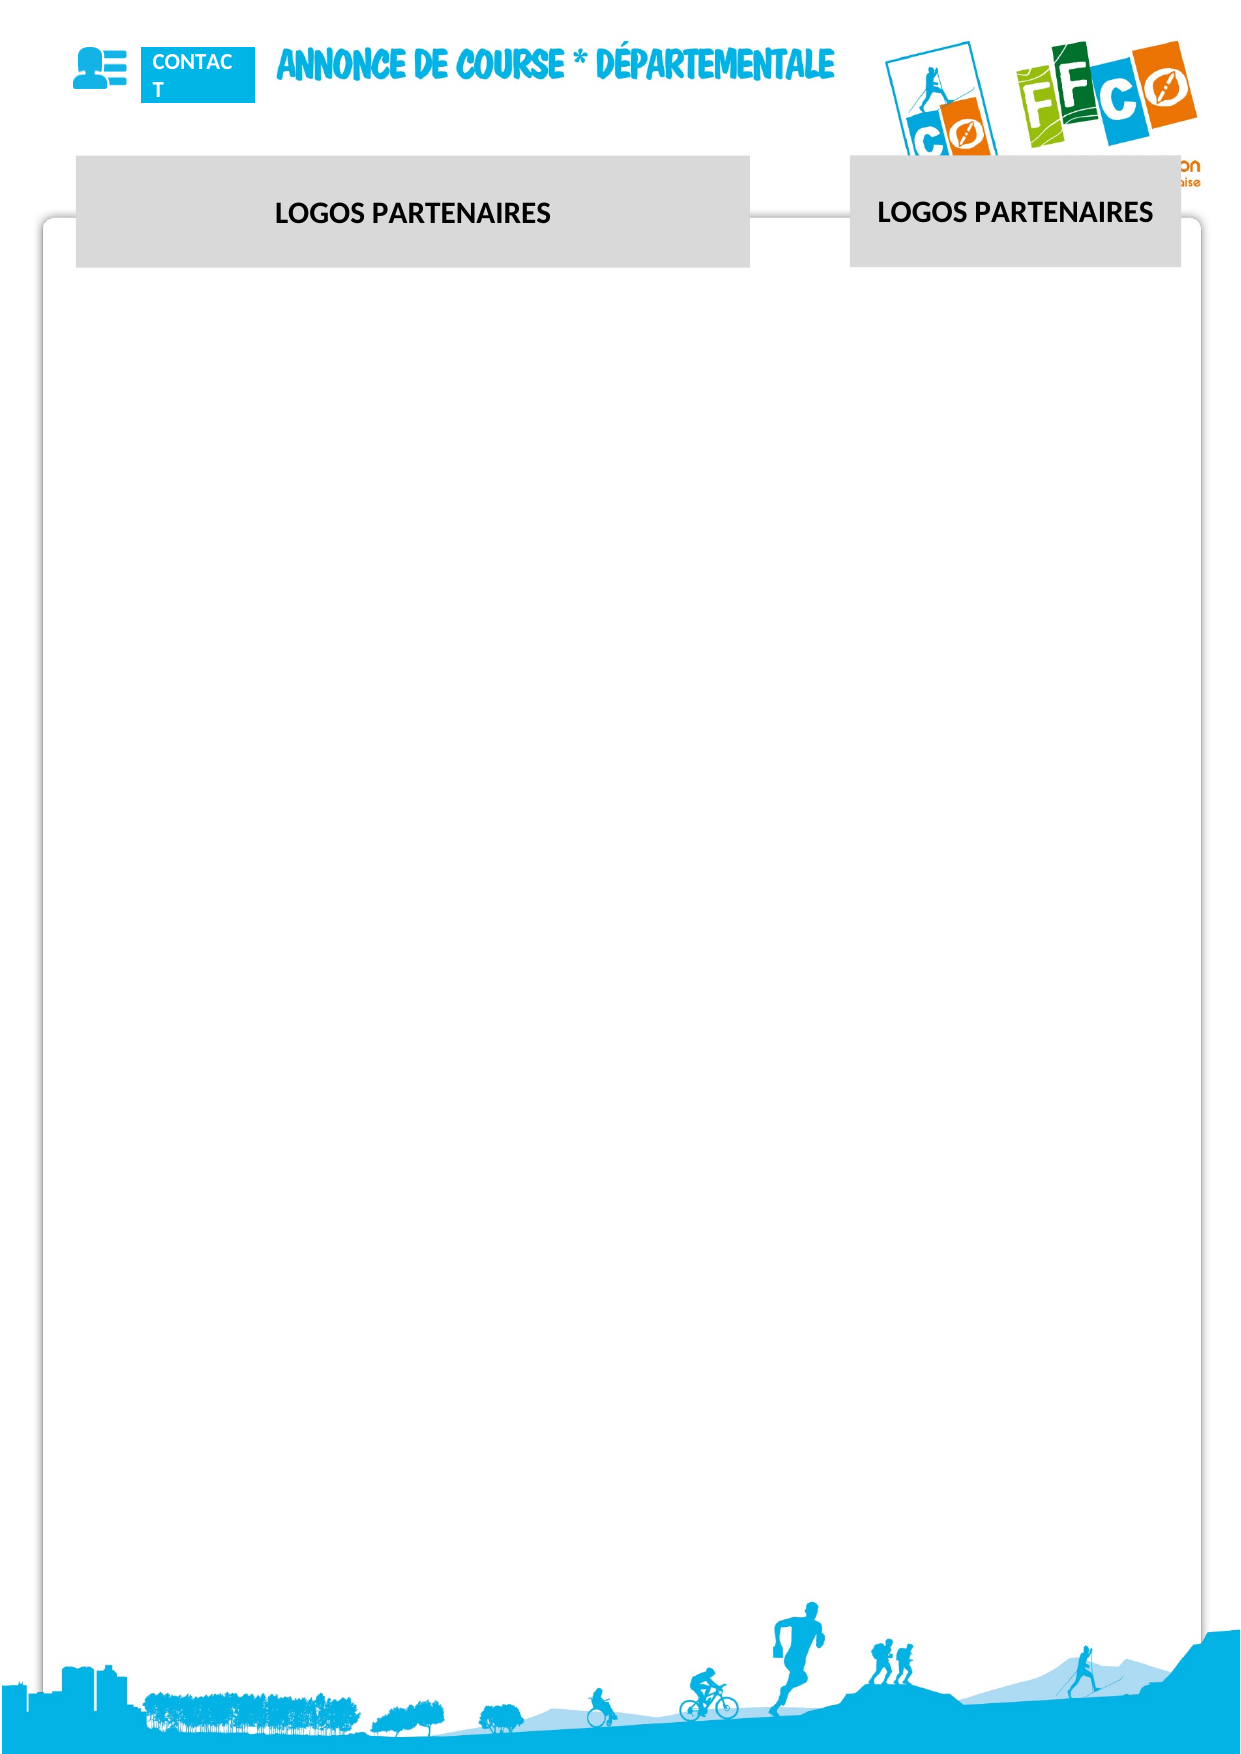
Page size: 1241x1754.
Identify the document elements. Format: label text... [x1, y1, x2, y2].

table_header CONTACT [141, 47, 255, 103]
picture [874, 1668, 887, 1684]
picture [2, 0, 1241, 1737]
picture [315, 1707, 320, 1715]
picture [898, 1669, 908, 1684]
table_cell [141, 103, 1181, 154]
table_header [59, 47, 141, 154]
